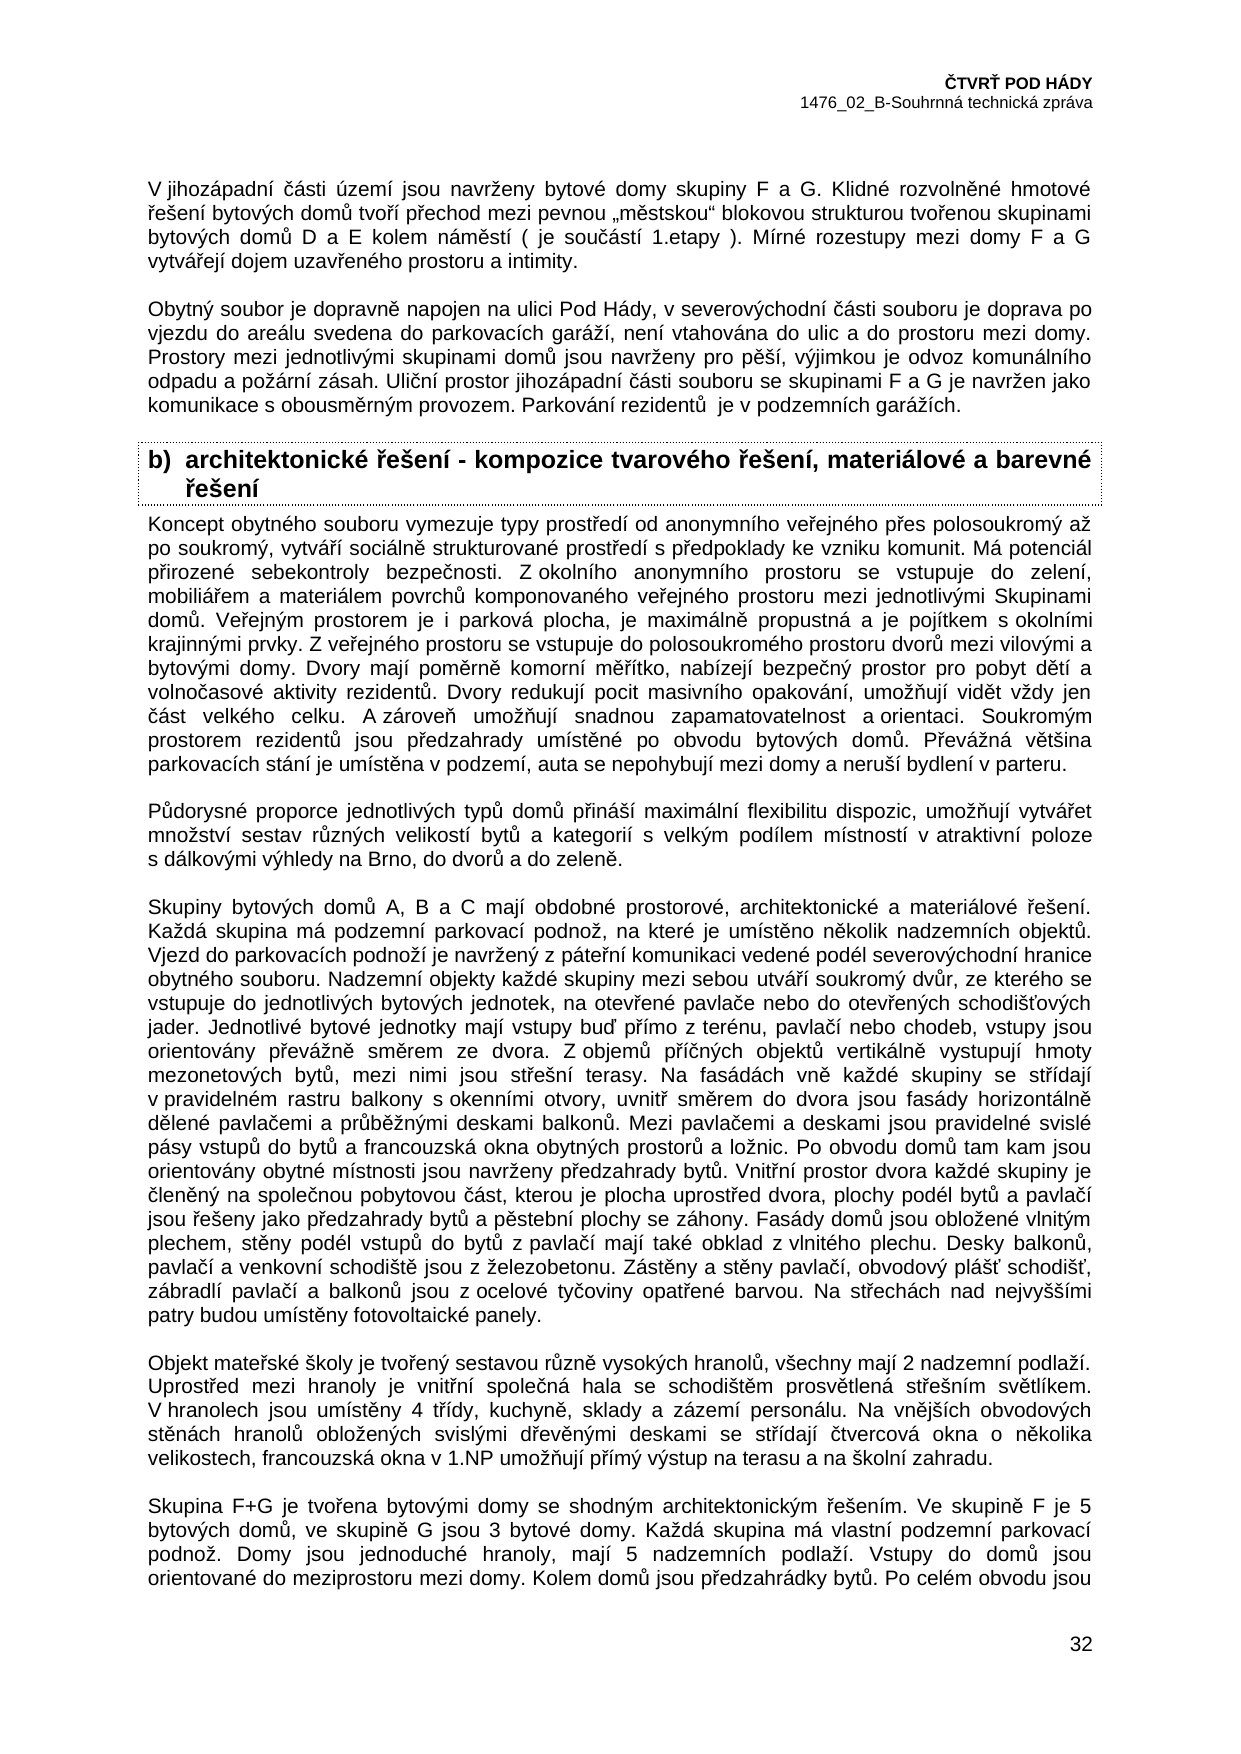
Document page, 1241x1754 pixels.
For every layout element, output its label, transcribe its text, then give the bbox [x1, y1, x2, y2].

text V jihozápadní části území jsou navrženy bytové domy skupiny F a G. Klidné rozvolněné hmotové řešení bytových domů tvoří přechod mezi pevnou „městskou“ blokovou strukturou tvořenou skupinami bytových domů D a E kolem náměstí ( je součástí 1.etapy ). Mírné rozestupy mezi domy F a G vytvářejí dojem uzavřeného prostoru a intimity. [148, 177, 1093, 273]
text Objekt mateřské školy je tvořený sestavou různě vysokých hranolů, všechny mají 2 nadzemní podlaží. Uprostřed mezi hranoly je vnitřní společná hala se schodištěm prosvětlená střešním světlíkem. V hranolech jsou umístěny 4 třídy, kuchyně, sklady a zázemí personálu. Na vnějších obvodových stěnách hranolů obložených svislými dřevěnými deskami se střídají čtvercová okna o několika velikostech, francouzská okna v 1.NP umožňují přímý výstup na terasu a na školní zahradu. [148, 1350, 1093, 1470]
text Obytný soubor je dopravně napojen na ulici Pod Hády, v severovýchodní části souboru je doprava po vjezdu do areálu svedena do parkovacích garáží, není vtahována do ulic a do prostoru mezi domy. Prostory mezi jednotlivými skupinami domů jsou navrženy pro pěší, výjimkou je odvoz komunálního odpadu a požární zásah. Uliční prostor jihozápadní části souboru se skupinami F a G je navržen jako komunikace s obousměrným provozem. Parkování rezidentů je v podzemních garážích. [148, 297, 1093, 417]
text Koncept obytného souboru vymezuje typy prostředí od anonymního veřejného přes polosoukromý až po soukromý, vytváří sociálně strukturované prostředí s předpoklady ke vzniku komunit. Má potenciál přirozené sebekontroly bezpečnosti. Z okolního anonymního prostoru se vstupuje do zelení, mobiliářem a materiálem povrchů komponovaného veřejného prostoru mezi jednotlivými Skupinami domů. Veřejným prostorem je i parková plocha, je maximálně propustná a je pojítkem s okolními krajinnými prvky. Z veřejného prostoru se vstupuje do polosoukromého prostoru dvorů mezi vilovými a bytovými domy. Dvory mají poměrně komorní měřítko, nabízejí bezpečný prostor pro pobyt dětí a volnočasové aktivity rezidentů. Dvory redukují pocit masivního opakování, umožňují vidět vždy jen část velkého celku. A zároveň umožňují snadnou zapamatovatelnost a orientaci. Soukromým prostorem rezidentů jsou předzahrady umístěné po obvodu bytových domů. Převážná většina parkovacích stání je umístěna v podzemí, auta se nepohybují mezi domy a neruší bydlení v parteru. [148, 512, 1093, 775]
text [148, 1494, 1093, 1590]
text Půdorysné proporce jednotlivých typů domů přináší maximální flexibilitu dispozic, umožňují vytvářet množství sestav různých velikostí bytů a kategorií s velkým podílem místností v atraktivní poloze s dálkovými výhledy na Brno, do dvorů a do zeleně. [148, 799, 1093, 871]
subtitle architektonické řešení - kompozice tvarového řešení, materiálové a barevné řešení [138, 442, 1102, 506]
text Skupiny bytových domů A, B a C mají obdobné prostorové, architektonické a materiálové řešení. Každá skupina má podzemní parkovací podnož, na které je umístěno několik nadzemních objektů. Vjezd do parkovacích podnoží je navržený z páteřní komunikaci vedené podél severovýchodní hranice obytného souboru. Nadzemní objekty každé skupiny mezi sebou utváří soukromý dvůr, ze kterého se vstupuje do jednotlivých bytových jednotek, na otevřené pavlače nebo do otevřených schodišťových jader. Jednotlivé bytové jednotky mají vstupy buď přímo z terénu, pavlačí nebo chodeb, vstupy jsou orientovány převážně směrem ze dvora. Z objemů příčných objektů vertikálně vystupují hmoty mezonetových bytů, mezi nimi jsou střešní terasy. Na fasádách vně každé skupiny se střídají v pravidelném rastru balkony s okenními otvory, uvnitř směrem do dvora jsou fasády horizontálně dělené pavlačemi a průběžnými deskami balkonů. Mezi pavlačemi a deskami jsou pravidelné svislé pásy vstupů do bytů a francouzská okna obytných prostorů a ložnic. Po obvodu domů tam kam jsou orientovány obytné místnosti jsou navrženy předzahrady bytů. Vnitřní prostor dvora každé skupiny je členěný na společnou pobytovou část, kterou je plocha uprostřed dvora, plochy podél bytů a pavlačí jsou řešeny jako předzahrady bytů a pěstební plochy se záhony. Fasády domů jsou obložené vlnitým plechem, stěny podél vstupů do bytů z pavlačí mají také obklad z vlnitého plechu. Desky balkonů, pavlačí a venkovní schodiště jsou z železobetonu. Zástěny a stěny pavlačí, obvodový plášť schodišť, zábradlí pavlačí a balkonů jsou z ocelové tyčoviny opatřené barvou. Na střechách nad nejvyššími patry budou umístěny fotovoltaické panely. [148, 895, 1093, 1326]
